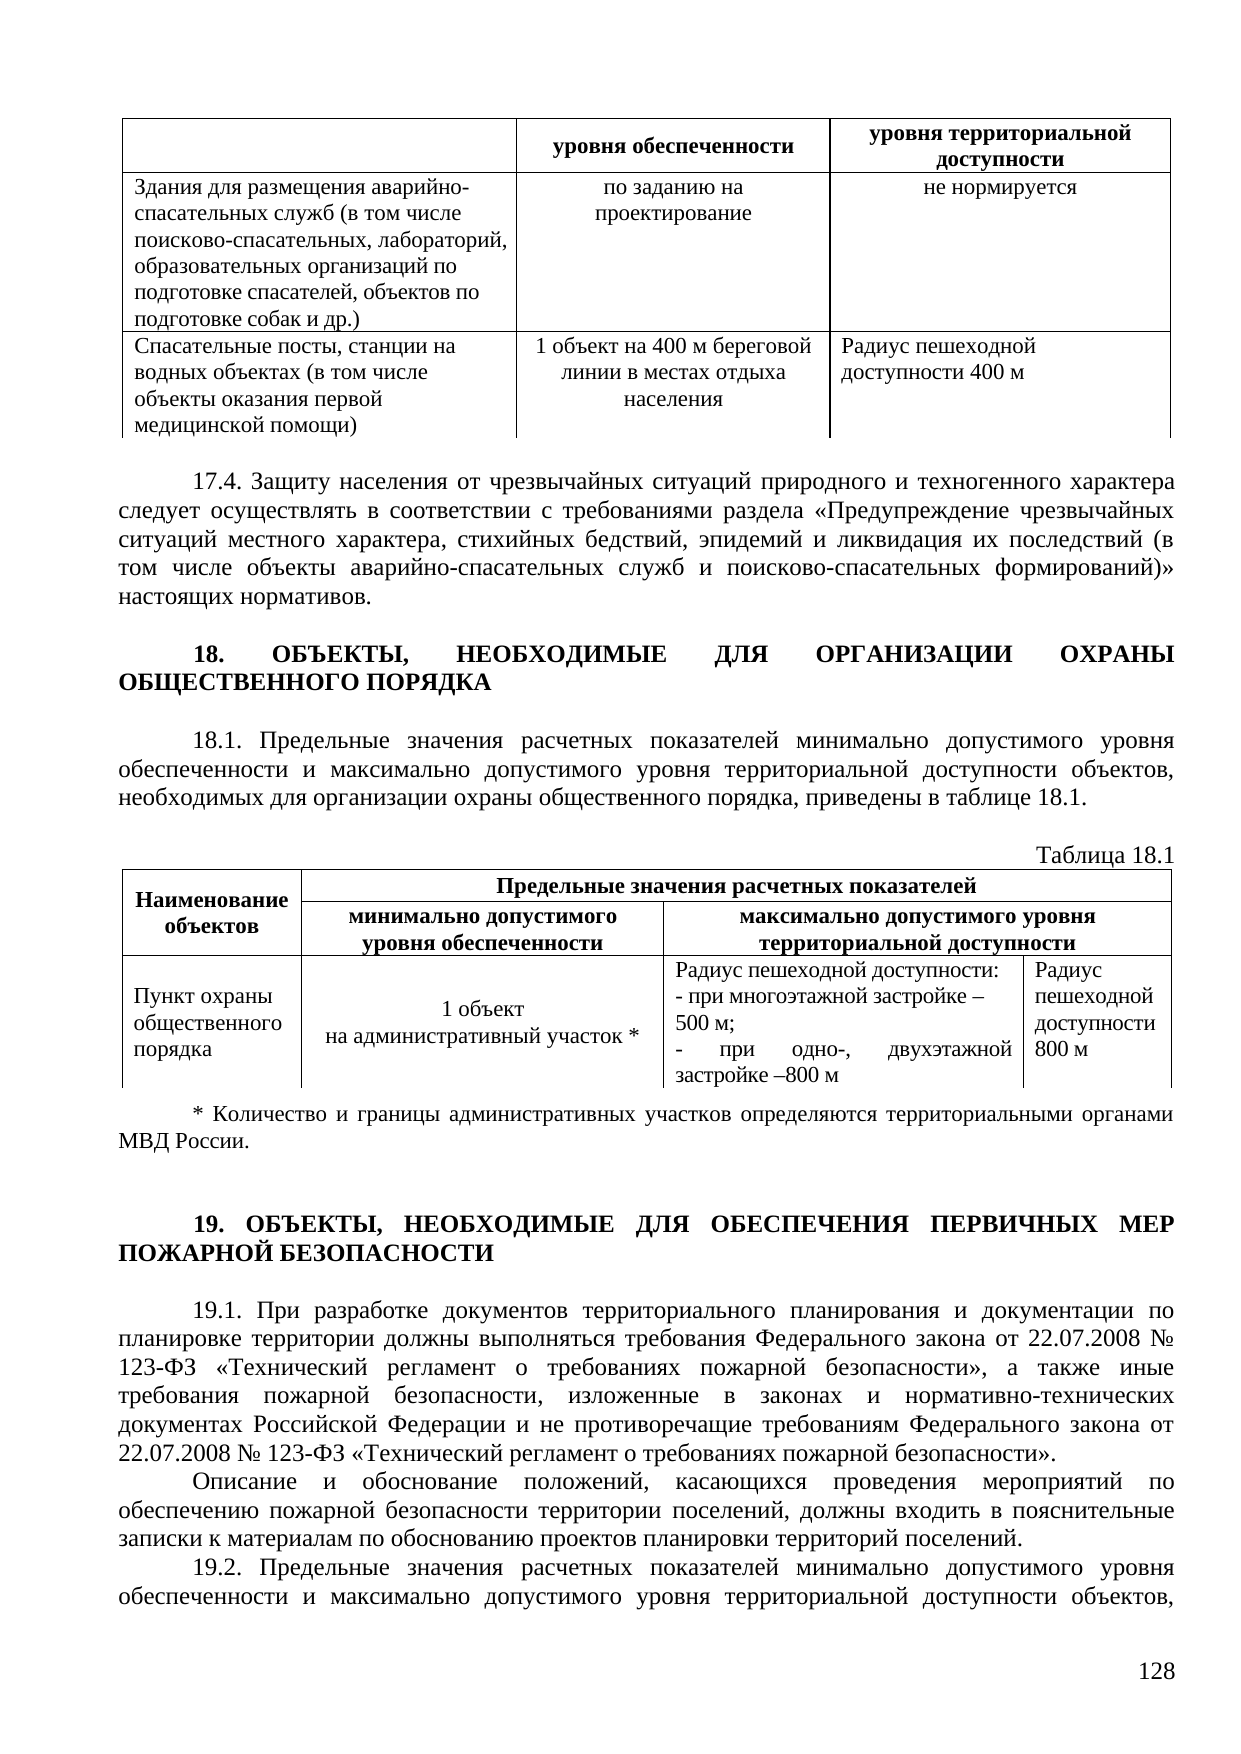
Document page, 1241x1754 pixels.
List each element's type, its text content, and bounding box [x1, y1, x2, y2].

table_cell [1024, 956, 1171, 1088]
text 18.1. Предельные значения расчетных показателей минимально допустимого уровня обеспеченности и максимально допустимого уровня территориальной доступности объектов, необходимых для организации охраны общественного порядка, приведены в таблице 18.1. [118, 725, 1175, 811]
text 18. ОБЪЕКТЫ, НЕОБХОДИМЫЕ ДЛЯ ОРГАНИЗАЦИИ ОХРАНЫ ОБЩЕСТВЕННОГО ПОРЯДКА [118, 639, 1175, 696]
text 19.1. При разработке документов территориального планирования и документации по планировке территории должны выполняться требования Федерального закона от 22.07.2008 № 123-ФЗ «Технический регламент о требованиях пожарной безопасности», а также иные требования пожарной безопасности, изложенные в законах и нормативно-технических документах Российской Федерации и не противоречащие требованиям Федерального закона от 22.07.2008 № 123-ФЗ «Технический регламент о требованиях пожарной безопасности». [118, 1295, 1175, 1466]
text Описание и обоснование положений, касающихся проведения мероприятий по обеспечению пожарной безопасности территории поселений, должны входить в пояснительные записки к материалам по обоснованию проектов планировки территорий поселений. [118, 1466, 1175, 1552]
text 17.4. Защиту населения от чрезвычайных ситуаций природного и техногенного характера следует осуществлять в соответствии с требованиями раздела «Предупреждение чрезвычайных ситуаций местного характера, стихийных бедствий, эпидемий и ликвидация их последствий (в том числе объекты аварийно-спасательных служб и поисково-спасательных формирований)» настоящих нормативов. [118, 466, 1175, 610]
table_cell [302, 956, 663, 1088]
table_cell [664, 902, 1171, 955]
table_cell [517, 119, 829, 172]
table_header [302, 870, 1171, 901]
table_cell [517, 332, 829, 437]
text Таблица 18.1 [118, 840, 1175, 869]
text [118, 1552, 1175, 1609]
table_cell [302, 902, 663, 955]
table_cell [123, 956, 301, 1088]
text * Количество и границы административных участков определяются территориальными органами МВД России. [118, 1100, 1175, 1153]
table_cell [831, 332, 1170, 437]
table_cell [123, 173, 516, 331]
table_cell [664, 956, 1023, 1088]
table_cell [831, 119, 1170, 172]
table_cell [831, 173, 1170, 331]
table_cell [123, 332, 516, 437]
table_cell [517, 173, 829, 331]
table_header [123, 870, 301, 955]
text 19. ОБЪЕКТЫ, НЕОБХОДИМЫЕ ДЛЯ ОБЕСПЕЧЕНИЯ ПЕРВИЧНЫХ МЕР ПОЖАРНОЙ БЕЗОПАСНОСТИ [118, 1210, 1175, 1267]
